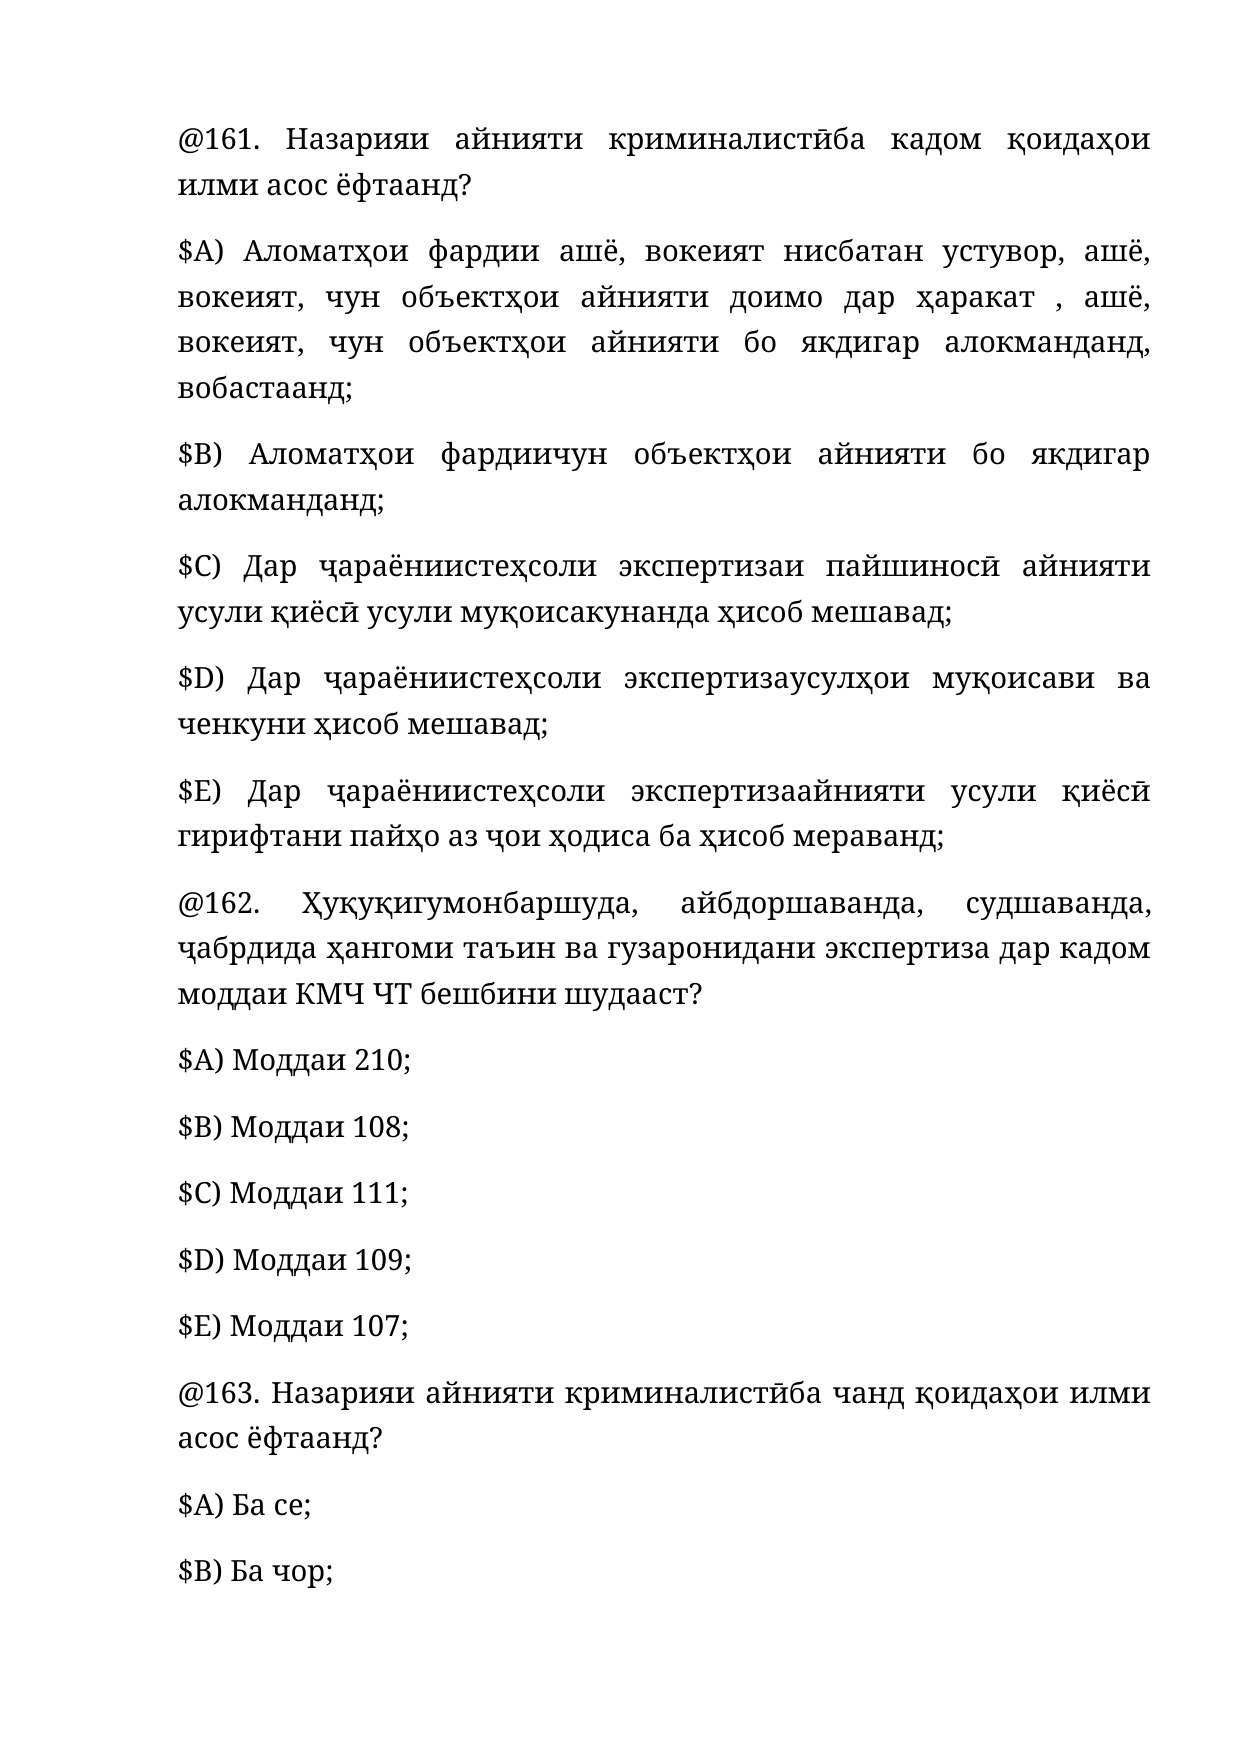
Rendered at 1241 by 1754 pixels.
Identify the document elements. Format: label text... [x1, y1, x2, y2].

text $A) Моддаи 210; [177, 1039, 1152, 1079]
text $E) Дар ҷараёниистеҳсоли экспертизаайнияти усули қиёсӣ гирифтани пайҳо аз ҷои ҳодиса ба ҳисоб мераванд; [177, 770, 1152, 855]
text $C) Моддаи 111; [177, 1172, 1152, 1212]
text $B) Ба чор; [177, 1550, 1152, 1590]
text $B) Аломатҳои фардиичун объектҳои айнияти бо якдигар алокманданд; [177, 433, 1152, 519]
text $E) Моддаи 107; [177, 1305, 1152, 1345]
text @163. Назарияи айнияти криминалистӣба чанд қоидаҳои илми асос ёфтаанд? [177, 1372, 1152, 1457]
text $A) Ба се; [177, 1484, 1152, 1524]
text $B) Моддаи 108; [177, 1106, 1152, 1146]
text $C) Дар ҷараёниистеҳсоли экспертизаи пайшиносӣ айнияти усули қиёсӣ усули муқоисакунанда ҳисоб мешавад; [177, 546, 1152, 631]
text $A) Аломатҳои фардии ашё, вокеият нисбатан устувор, ашё, вокеият, чун объектҳои айнияти доимо дар ҳаракат , ашё, вокеият, чун объектҳои айнияти бо якдигар алокманданд, вобастаанд; [177, 230, 1152, 407]
text @161. Назарияи айнияти криминалистӣба кадом қоидаҳои илми асос ёфтаанд? [177, 118, 1152, 203]
text $D) Моддаи 109; [177, 1239, 1152, 1279]
text $D) Дар ҷараёниистеҳсоли экспертизаусулҳои муқоисави ва ченкуни ҳисоб мешавад; [177, 658, 1152, 743]
text @162. Ҳуқуқигумонбаршуда, айбдоршаванда, судшаванда, ҷабрдида ҳангоми таъин ва гузаронидани экспертиза дар кадом моддаи КМЧ ЧТ бешбини шудааст? [177, 882, 1152, 1013]
